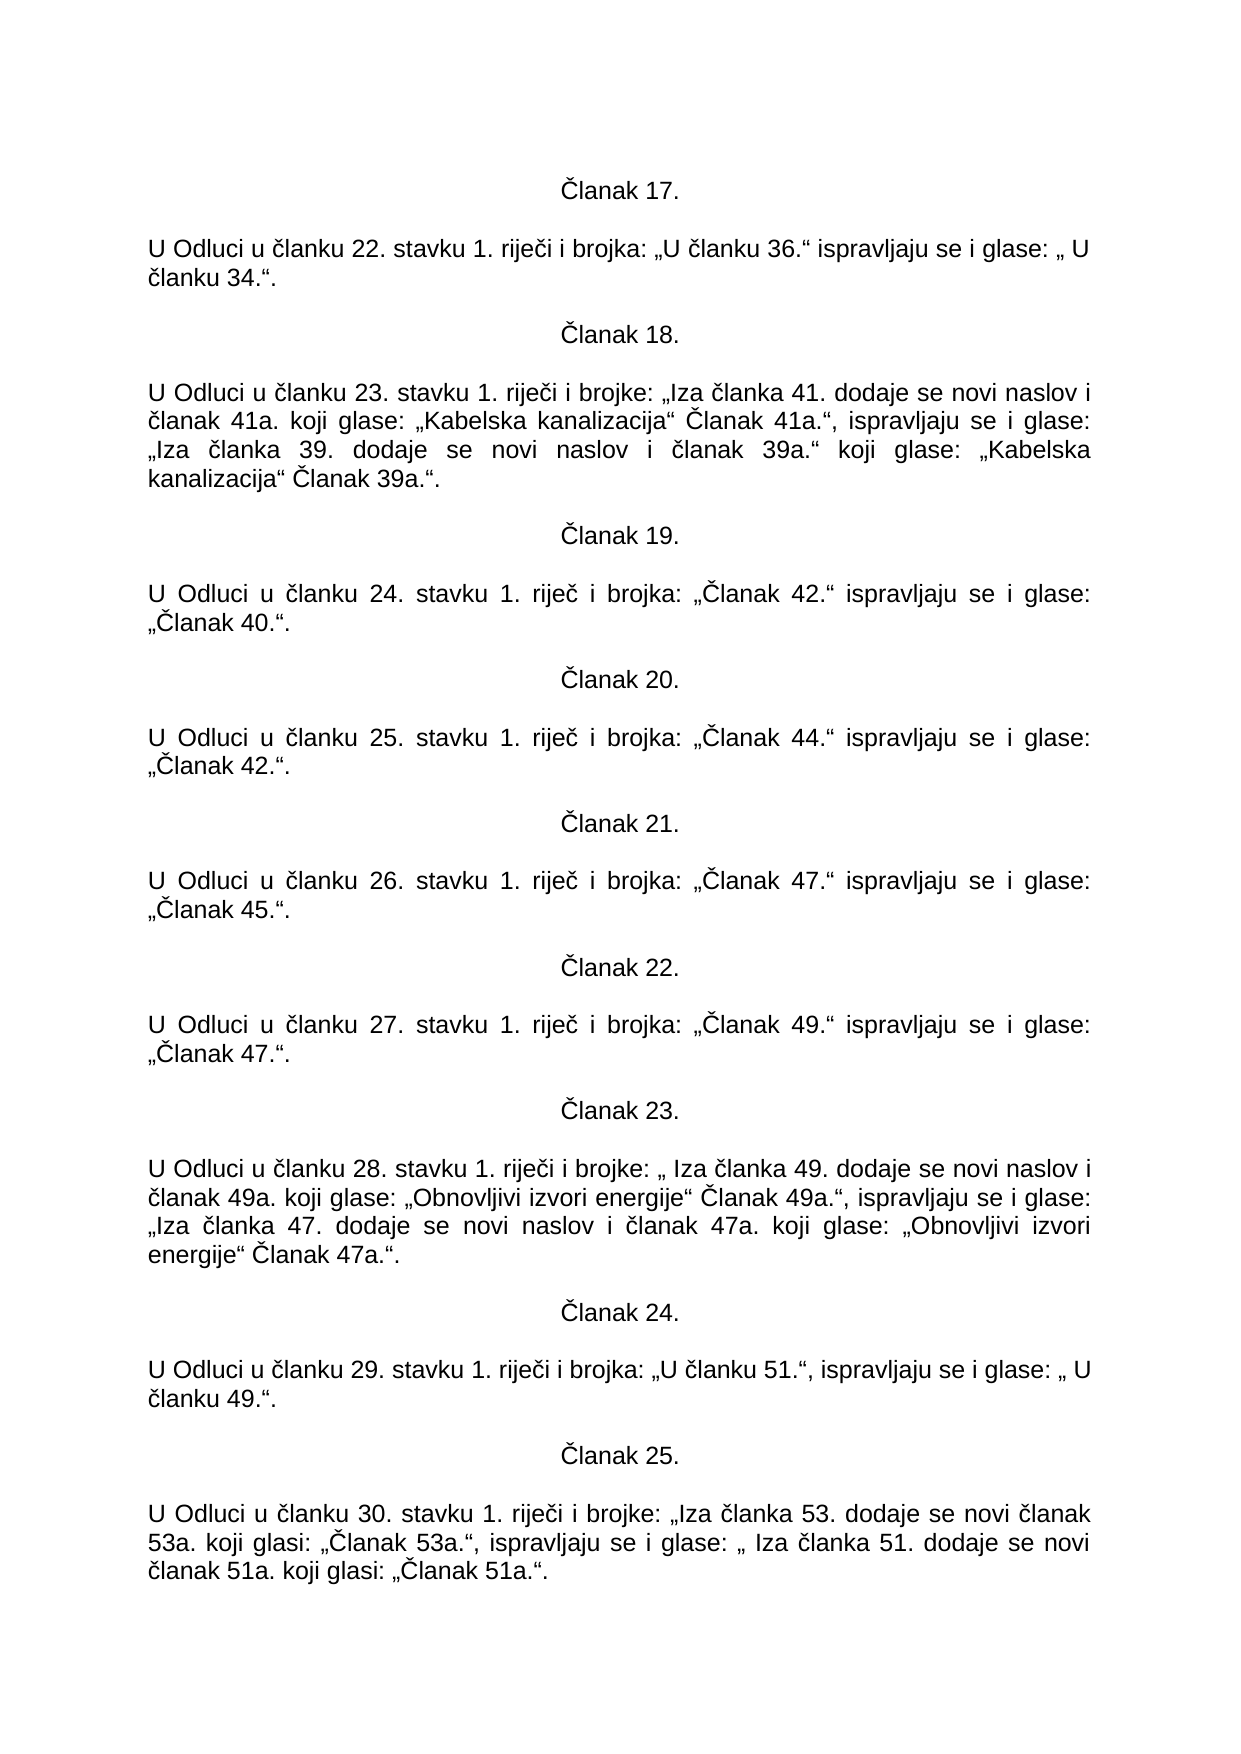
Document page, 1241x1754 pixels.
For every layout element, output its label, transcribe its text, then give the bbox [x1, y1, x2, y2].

text U Odluci u članku 28. stavku 1. riječi i brojke: „ Iza članka 49. dodaje se novi naslov i članak 49a. koji glase: „Obnovljivi izvori energije“ Članak 49a.“, ispravljaju se i glase: „Iza članka 47. dodaje se novi naslov i članak 47a. koji glase: „Obnovljivi izvori energije“ Članak 47a.“. [148, 1154, 1093, 1269]
text U Odluci u članku 27. stavku 1. riječ i brojka: „Članak 49.“ ispravljaju se i glase: „Članak 47.“. [148, 1010, 1093, 1068]
text U Odluci u članku 29. stavku 1. riječi i brojka: „U članku 51.“, ispravljaju se i glase: „ U članku 49.“. [148, 1355, 1093, 1413]
text U Odluci u članku 24. stavku 1. riječ i brojka: „Članak 42.“ ispravljaju se i glase: „Članak 40.“. [148, 579, 1093, 636]
text Članak 17. [148, 176, 1093, 205]
text U Odluci u članku 30. stavku 1. riječi i brojke: „Iza članka 53. dodaje se novi članak 53a. koji glasi: „Članak 53a.“, ispravljaju se i glase: „ Iza članka 51. dodaje se novi članak 51a. koji glasi: „Članak 51a.“. [148, 1499, 1093, 1585]
text Članak 19. [148, 521, 1093, 550]
text U Odluci u članku 22. stavku 1. riječi i brojka: „U članku 36.“ ispravljaju se i glase: „ U članku 34.“. [148, 234, 1093, 291]
text Članak 22. [148, 953, 1093, 981]
text U Odluci u članku 25. stavku 1. riječ i brojka: „Članak 44.“ ispravljaju se i glase: „Članak 42.“. [148, 723, 1093, 780]
text Članak 23. [148, 1096, 1093, 1125]
text Članak 18. [148, 320, 1093, 349]
text U Odluci u članku 26. stavku 1. riječ i brojka: „Članak 47.“ ispravljaju se i glase: „Članak 45.“. [148, 866, 1093, 924]
text Članak 20. [148, 665, 1093, 694]
text U Odluci u članku 23. stavku 1. riječi i brojke: „Iza članka 41. dodaje se novi naslov i članak 41a. koji glase: „Kabelska kanalizacija“ Članak 41a.“, ispravljaju se i glase: „Iza članka 39. dodaje se novi naslov i članak 39a.“ koji glase: „Kabelska kanalizacija“ Članak 39a.“. [148, 378, 1093, 493]
text Članak 25. [148, 1441, 1093, 1470]
text Članak 24. [148, 1298, 1093, 1326]
text Članak 21. [148, 809, 1093, 838]
